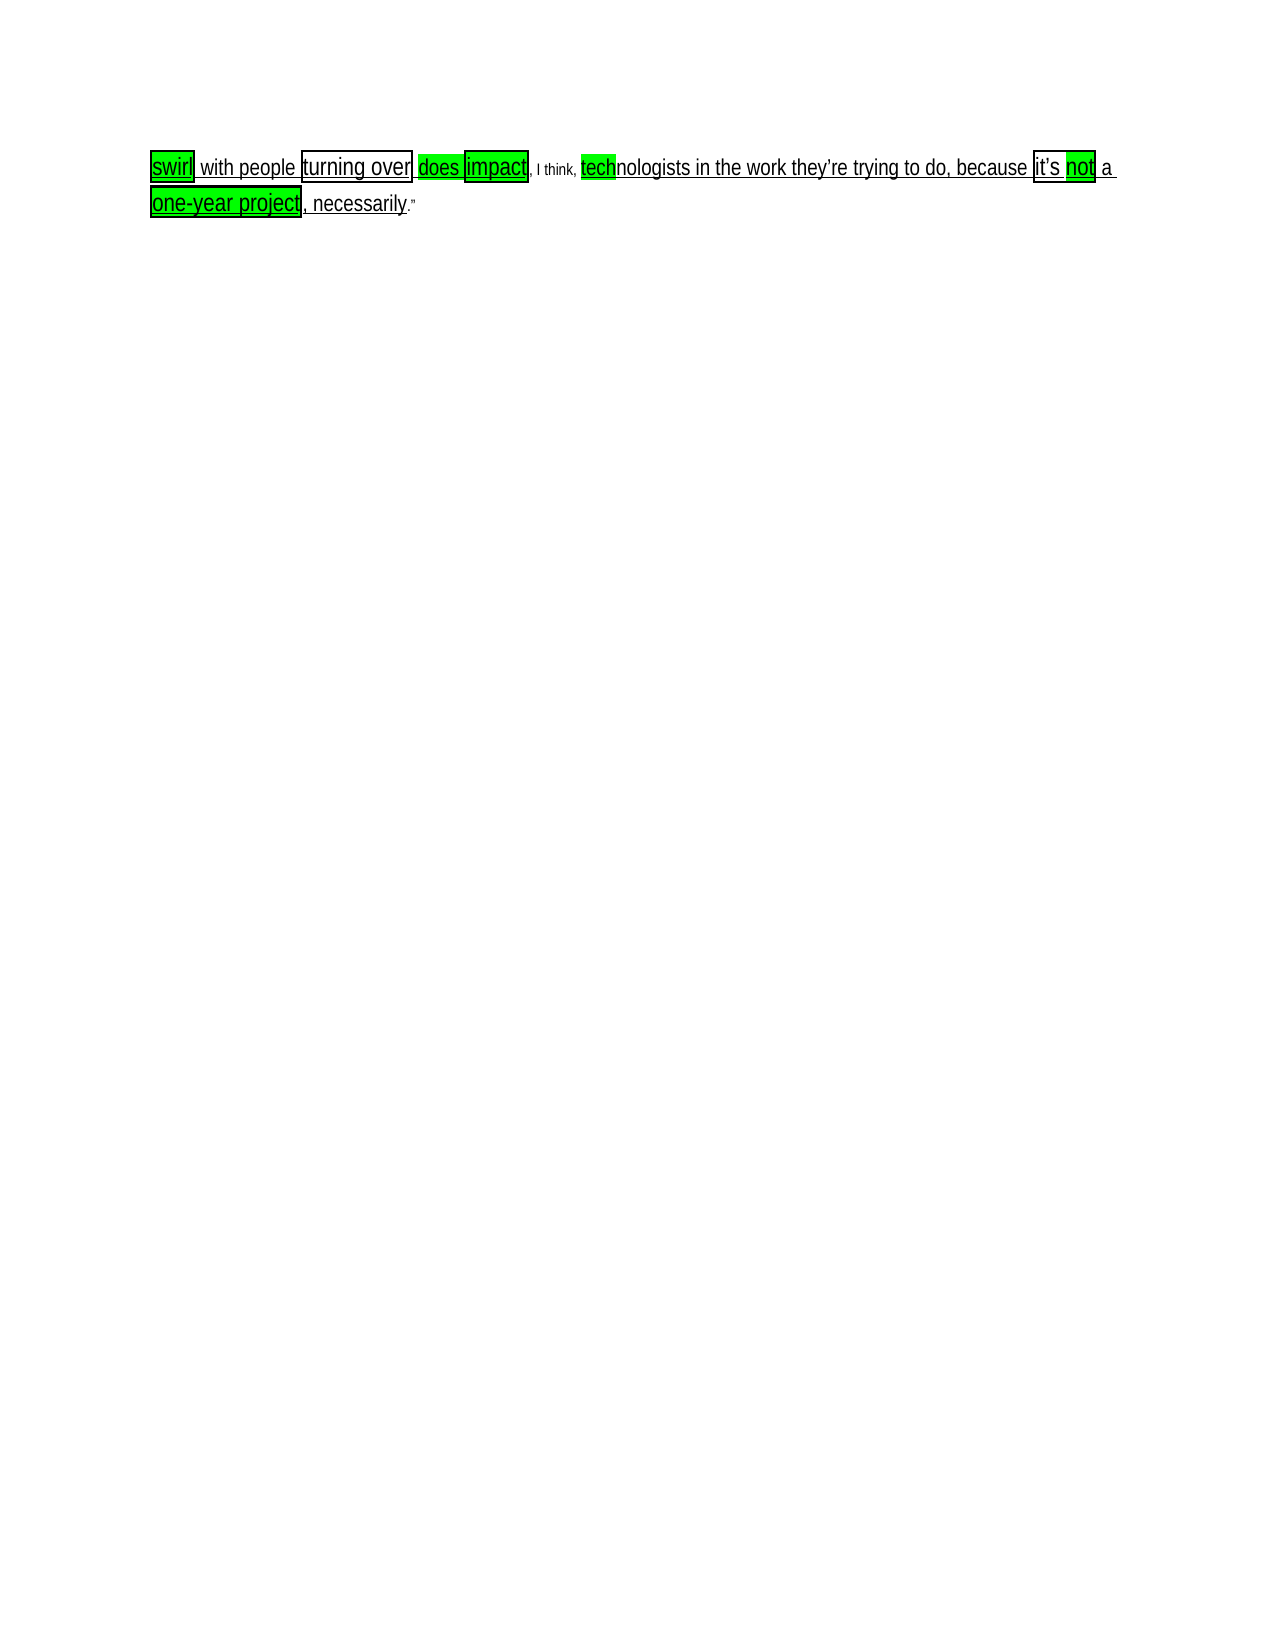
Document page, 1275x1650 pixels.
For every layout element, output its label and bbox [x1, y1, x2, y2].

text [150, 150, 1125, 218]
